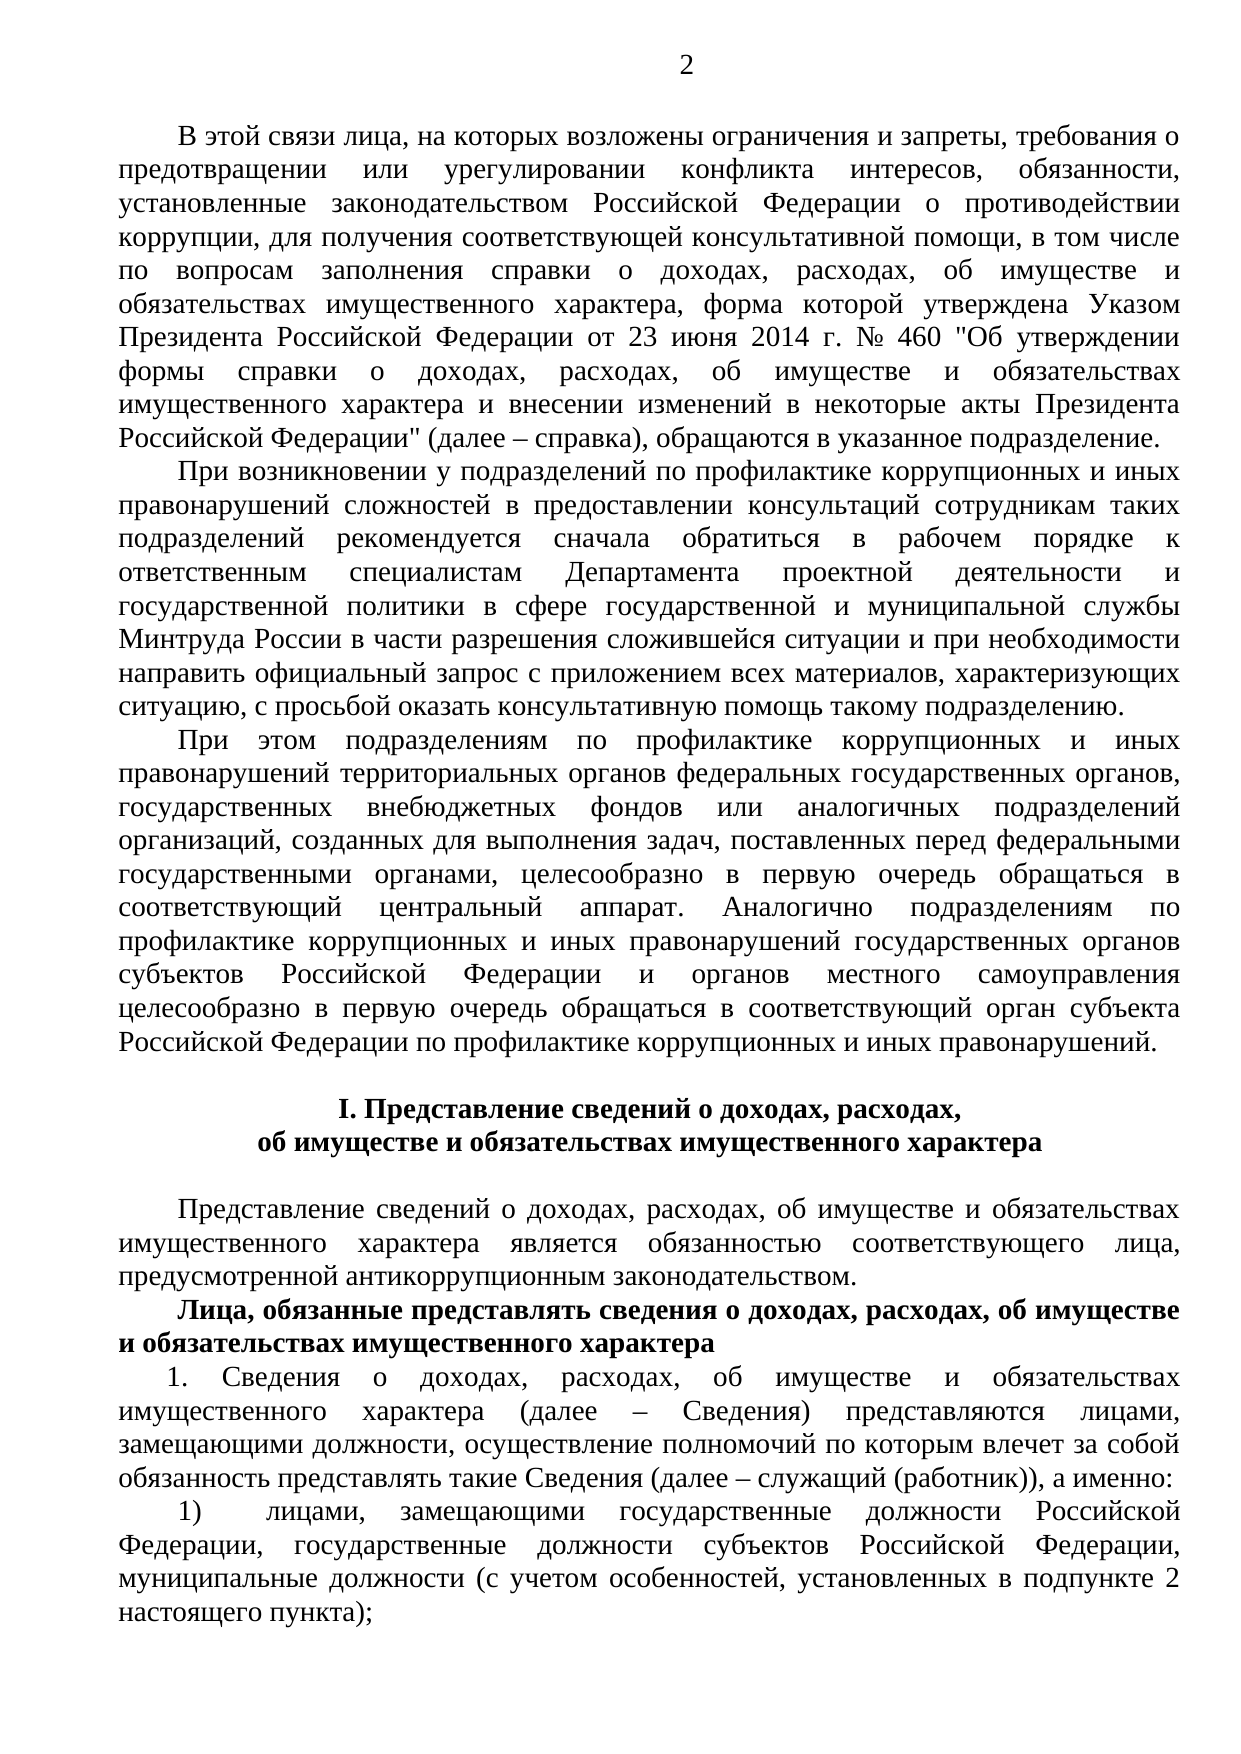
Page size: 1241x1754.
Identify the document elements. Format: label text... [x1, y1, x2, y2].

list I. Представление сведений о доходах, расходах, [118, 1091, 1181, 1124]
text При этом подразделениям по профилактике коррупционных и иных правонарушений территориальных органов федеральных государственных органов, государственных внебюджетных фондов или аналогичных подразделений организаций, созданных для выполнения задач, поставленных перед федеральными государственными органами, целесообразно в первую очередь обращаться в соответствующий центральный аппарат. Аналогично подразделениям по профилактике коррупционных и иных правонарушений государственных органов субъектов Российской Федерации и органов местного самоуправления целесообразно в первую очередь обращаться в соответствующий орган субъекта Российской Федерации по профилактике коррупционных и иных правонарушений. [118, 722, 1181, 1057]
text Лица, обязанные представлять сведения о доходах, расходах, об имуществе и обязательствах имущественного характера [118, 1292, 1181, 1359]
text В этой связи лица, на которых возложены ограничения и запреты, требования о предотвращении или урегулировании конфликта интересов, обязанности, установленные законодательством Российской Федерации о противодействии коррупции, для получения соответствующей консультативной помощи, в том числе по вопросам заполнения справки о доходах, расходах, об имуществе и обязательствах имущественного характера, форма которой утверждена Указом Президента Российской Федерации от 23 июня 2014 г. № 460 "Об утверждении формы справки о доходах, расходах, об имуществе и обязательствах имущественного характера и внесении изменений в некоторые акты Президента Российской Федерации" (далее – справка), обращаются в указанное подразделение. [118, 118, 1181, 453]
list лицами, замещающими государственные должности Российской Федерации, государственные должности субъектов Российской Федерации, муниципальные должности (с учетом особенностей, установленных в подпункте 2 настоящего пункта); [118, 1493, 1181, 1627]
list об имуществе и обязательствах имущественного характера [118, 1124, 1181, 1158]
list Сведения о доходах, расходах, об имуществе и обязательствах имущественного характера (далее – Сведения) представляются лицами, замещающими должности, осуществление полномочий по которым влечет за собой обязанность представлять такие Сведения (далее – служащий (работник)), а именно: [118, 1359, 1181, 1493]
text Представление сведений о доходах, расходах, об имуществе и обязательствах имущественного характера является обязанностью соответствующего лица, предусмотренной антикоррупционным законодательством. [118, 1191, 1181, 1292]
text При возникновении у подразделений по профилактике коррупционных и иных правонарушений сложностей в предоставлении консультаций сотрудникам таких подразделений рекомендуется сначала обратиться в рабочем порядке к ответственным специалистам Департамента проектной деятельности и государственной политики в сфере государственной и муниципальной службы Минтруда России в части разрешения сложившейся ситуации и при необходимости направить официальный запрос с приложением всех материалов, характеризующих ситуацию, с просьбой оказать консультативную помощь такому подразделению. [118, 453, 1181, 722]
